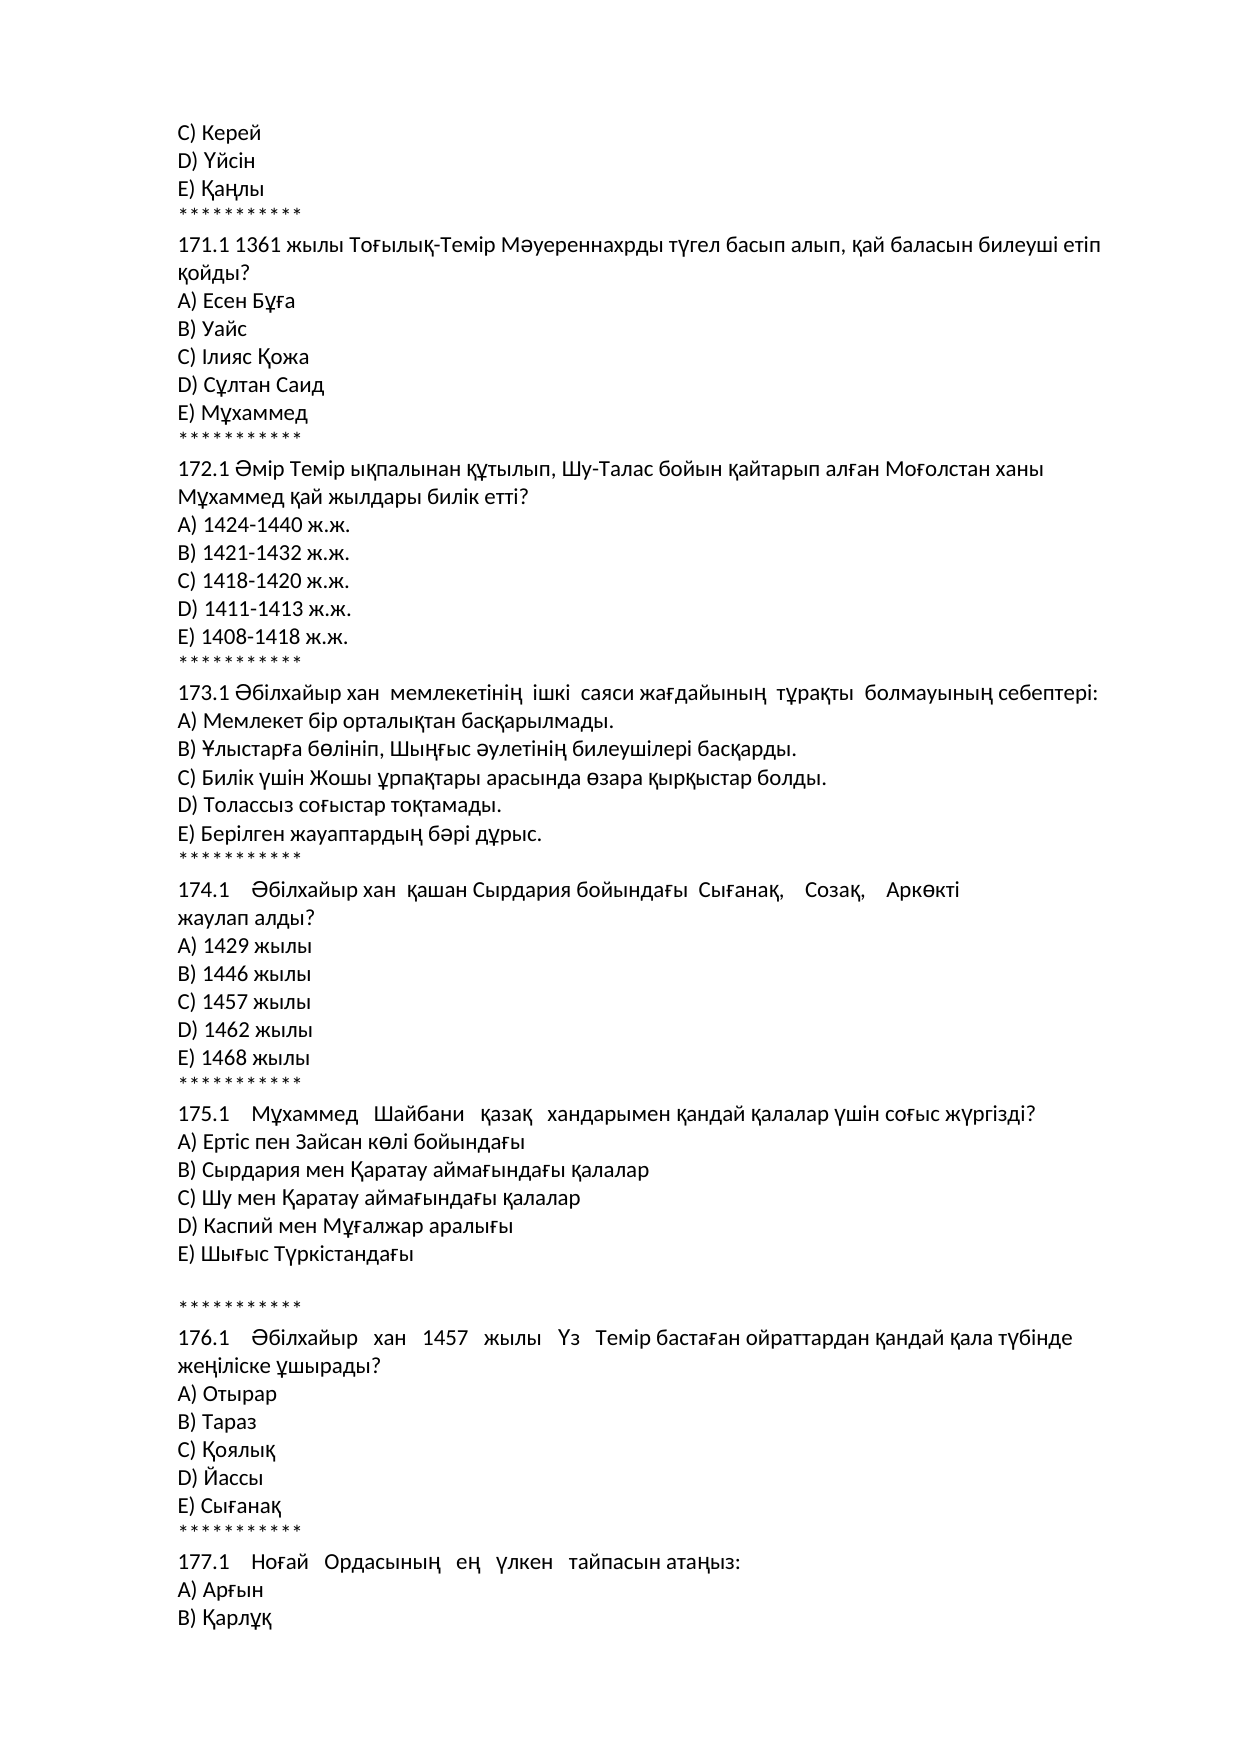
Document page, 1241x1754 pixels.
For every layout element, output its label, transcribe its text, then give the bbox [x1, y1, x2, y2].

text В) 1446 жылы [177, 959, 1152, 987]
text С) Шу мен Қаратау аймағындағы қалалар [177, 1183, 1152, 1211]
text 177.1 Ноғай Ордасының ең үлкен тайпасын атаңыз: [177, 1547, 1152, 1575]
text Е) Сығанақ [177, 1491, 1152, 1519]
text А) Ертіс пен Зайсан көлі бойындағы [177, 1127, 1152, 1155]
text Е) Шығыс Түркістандағы [177, 1239, 1152, 1267]
text А) Мемлекет бір орталықтан басқарылмады. [177, 707, 1152, 734]
text С) 1418-1420 ж.ж. [177, 566, 1152, 594]
text В) Сырдария мен Қаратау аймағындағы қалалар [177, 1155, 1152, 1183]
text D) Үйсін [177, 146, 1152, 174]
text В) Қарлұқ [177, 1603, 1152, 1631]
text Е) Қаңлы [177, 174, 1152, 202]
text Е) 1468 жылы [177, 1043, 1152, 1071]
text С) Ілияс Қожа [177, 342, 1152, 370]
text 174.1 Әбілхайыр хан қашан Сырдария бойындағы Сығанақ, Созақ, Аркөкті жаулап алды? [177, 875, 1152, 931]
text D) 1462 жылы [177, 1015, 1152, 1043]
text А) 1429 жылы [177, 931, 1152, 959]
text С) Билік үшін Жошы ұрпақтары арасында өзара қырқыстар болды. [177, 763, 1152, 791]
text 173.1 Әбілхайыр хан мемлекетінің ішкі саяси жағдайының тұрақты болмауының себептері: [177, 678, 1152, 707]
text С) Қоялық [177, 1435, 1152, 1463]
text *********** [177, 426, 1152, 454]
text D) Каспий мен Мұғалжар аралығы [177, 1211, 1152, 1239]
text С) Керей [177, 118, 1152, 146]
text А) Есен Бұға [177, 286, 1152, 314]
text *********** [177, 1519, 1152, 1547]
text Е) Мұхаммед [177, 398, 1152, 426]
text D) Толассыз соғыстар тоқтамады. [177, 791, 1152, 819]
text В) Уайс [177, 314, 1152, 342]
text *********** [177, 1071, 1152, 1099]
text *********** [177, 202, 1152, 230]
text 171.1 1361 жылы Тоғылық-Темір Мәуереннахрды түгел басып алып, қай баласын билеуші етіп қойды? [177, 230, 1152, 286]
text Е) Берілген жауаптардың бәрі дұрыс. [177, 819, 1152, 847]
text D) 1411-1413 ж.ж. [177, 594, 1152, 622]
text *********** [177, 847, 1152, 875]
text *********** [177, 651, 1152, 678]
text А) 1424-1440 ж.ж. [177, 510, 1152, 538]
text D) Сұлтан Саид [177, 370, 1152, 398]
text 175.1 Мұхаммед Шайбани қазақ хандарымен қандай қалалар үшін соғыс жүргізді? [177, 1099, 1152, 1127]
text *********** [177, 1295, 1152, 1323]
text А) Арғын [177, 1575, 1152, 1603]
text В) 1421-1432 ж.ж. [177, 538, 1152, 566]
text С) 1457 жылы [177, 987, 1152, 1015]
text 172.1 Әмір Темір ықпалынан құтылып, Шу-Талас бойын қайтарып алған Моғолстан ханы Мұхаммед қай жылдары билік етті? [177, 454, 1152, 510]
text Е) 1408-1418 ж.ж. [177, 622, 1152, 651]
text А) Отырар [177, 1379, 1152, 1407]
text 176.1 Әбілхайыр хан 1457 жылы Үз Темір бастаған ойраттардан қандай қала түбінде жеңіліске ұшырады? [177, 1323, 1152, 1379]
text В) Тараз [177, 1407, 1152, 1435]
text В) Ұлыстарға бөлініп, Шыңғыс әулетінің билеушілері басқарды. [177, 734, 1152, 763]
text D) Йассы [177, 1463, 1152, 1491]
